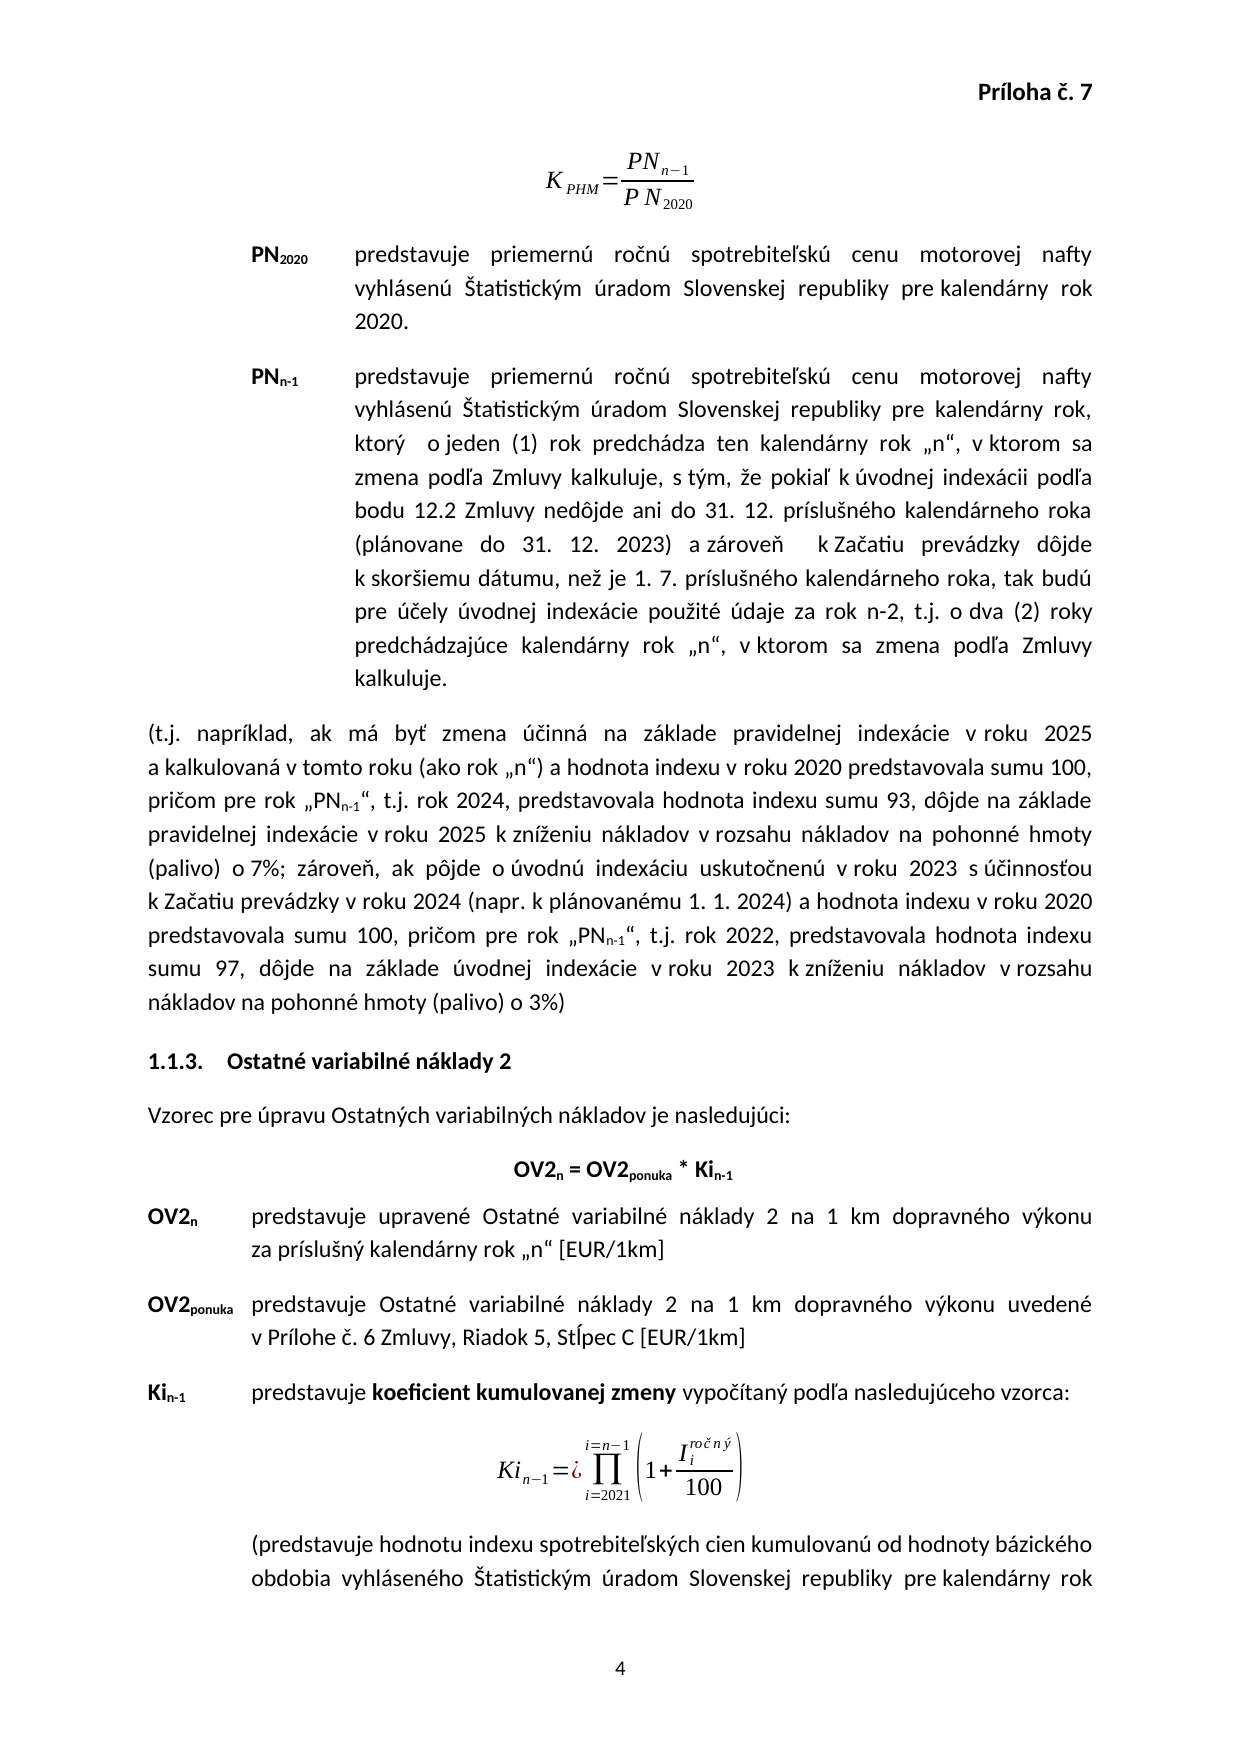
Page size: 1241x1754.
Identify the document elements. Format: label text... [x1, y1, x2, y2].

text (t.j. napríklad, ak má byť zmena účinná na základe pravidelnej indexácie v roku 2025 a kalkulovaná v tomto roku (ako rok „n“) a hodnota indexu v roku 2020 predstavovala sumu 100, pričom pre rok „PNn-1“, t.j. rok 2024, predstavovala hodnota indexu sumu 93, dôjde na základe pravidelnej indexácie v roku 2025 k zníženiu nákladov v rozsahu nákladov na pohonné hmoty (palivo) o 7%; zároveň, ak pôjde o úvodnú indexáciu uskutočnenú v roku 2023 s účinnosťou k Začatiu prevádzky v roku 2024 (napr. k plánovanému 1. 1. 2024) a hodnota indexu v roku 2020 predstavovala sumu 100, pričom pre rok „PNn-1“, t.j. rok 2022, predstavovala hodnota indexu sumu 97, dôjde na základe úvodnej indexácie v roku 2023 k zníženiu nákladov v rozsahu nákladov na pohonné hmoty (palivo) o 3%) [148, 718, 1093, 1016]
text OV2n predstavuje upravené Ostatné variabilné náklady 2 na 1 km dopravného výkonu za príslušný kalendárny rok „n“ [EUR/1km] [148, 1201, 1093, 1264]
text PNn-1 predstavuje priemernú ročnú spotrebiteľskú cenu motorovej nafty vyhlásenú Štatistickým úradom Slovenskej republiky pre kalendárny rok, ktorý o jeden (1) rok predchádza ten kalendárny rok „n“, v ktorom sa zmena podľa Zmluvy kalkuluje, s tým, že pokiaľ k úvodnej indexácii podľa bodu 12.2 Zmluvy nedôjde ani do 31. 12. príslušného kalendárneho roka (plánovane do 31. 12. 2023) a zároveň k Začatiu prevádzky dôjde k skoršiemu dátumu, než je 1. 7. príslušného kalendárneho roka, tak budú pre účely úvodnej indexácie použité údaje za rok n-2, t.j. o dva (2) roky predchádzajúce kalendárny rok „n“, v ktorom sa zmena podľa Zmluvy kalkuluje. [251, 361, 1093, 693]
text Kin-1 predstavuje koeficient kumulovanej zmeny vypočítaný podľa nasledujúceho vzorca: [148, 1377, 1093, 1406]
subtitle Ostatné variabilné náklady 2 [148, 1046, 1093, 1075]
text Vzorec pre úpravu Ostatných variabilných nákladov je nasledujúci: [148, 1100, 1093, 1129]
text OV2ponuka predstavuje Ostatné variabilné náklady 2 na 1 km dopravného výkonu uvedené v Prílohe č. 6 Zmluvy, Riadok 5, Stĺpec C [EUR/1km] [148, 1289, 1093, 1352]
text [251, 1529, 1093, 1592]
text OV2n = OV2ponuka * Kin-1 [159, 1154, 1087, 1184]
text PN2020 predstavuje priemernú ročnú spotrebiteľskú cenu motorovej nafty vyhlásenú Štatistickým úradom Slovenskej republiky pre kalendárny rok 2020. [251, 239, 1093, 336]
